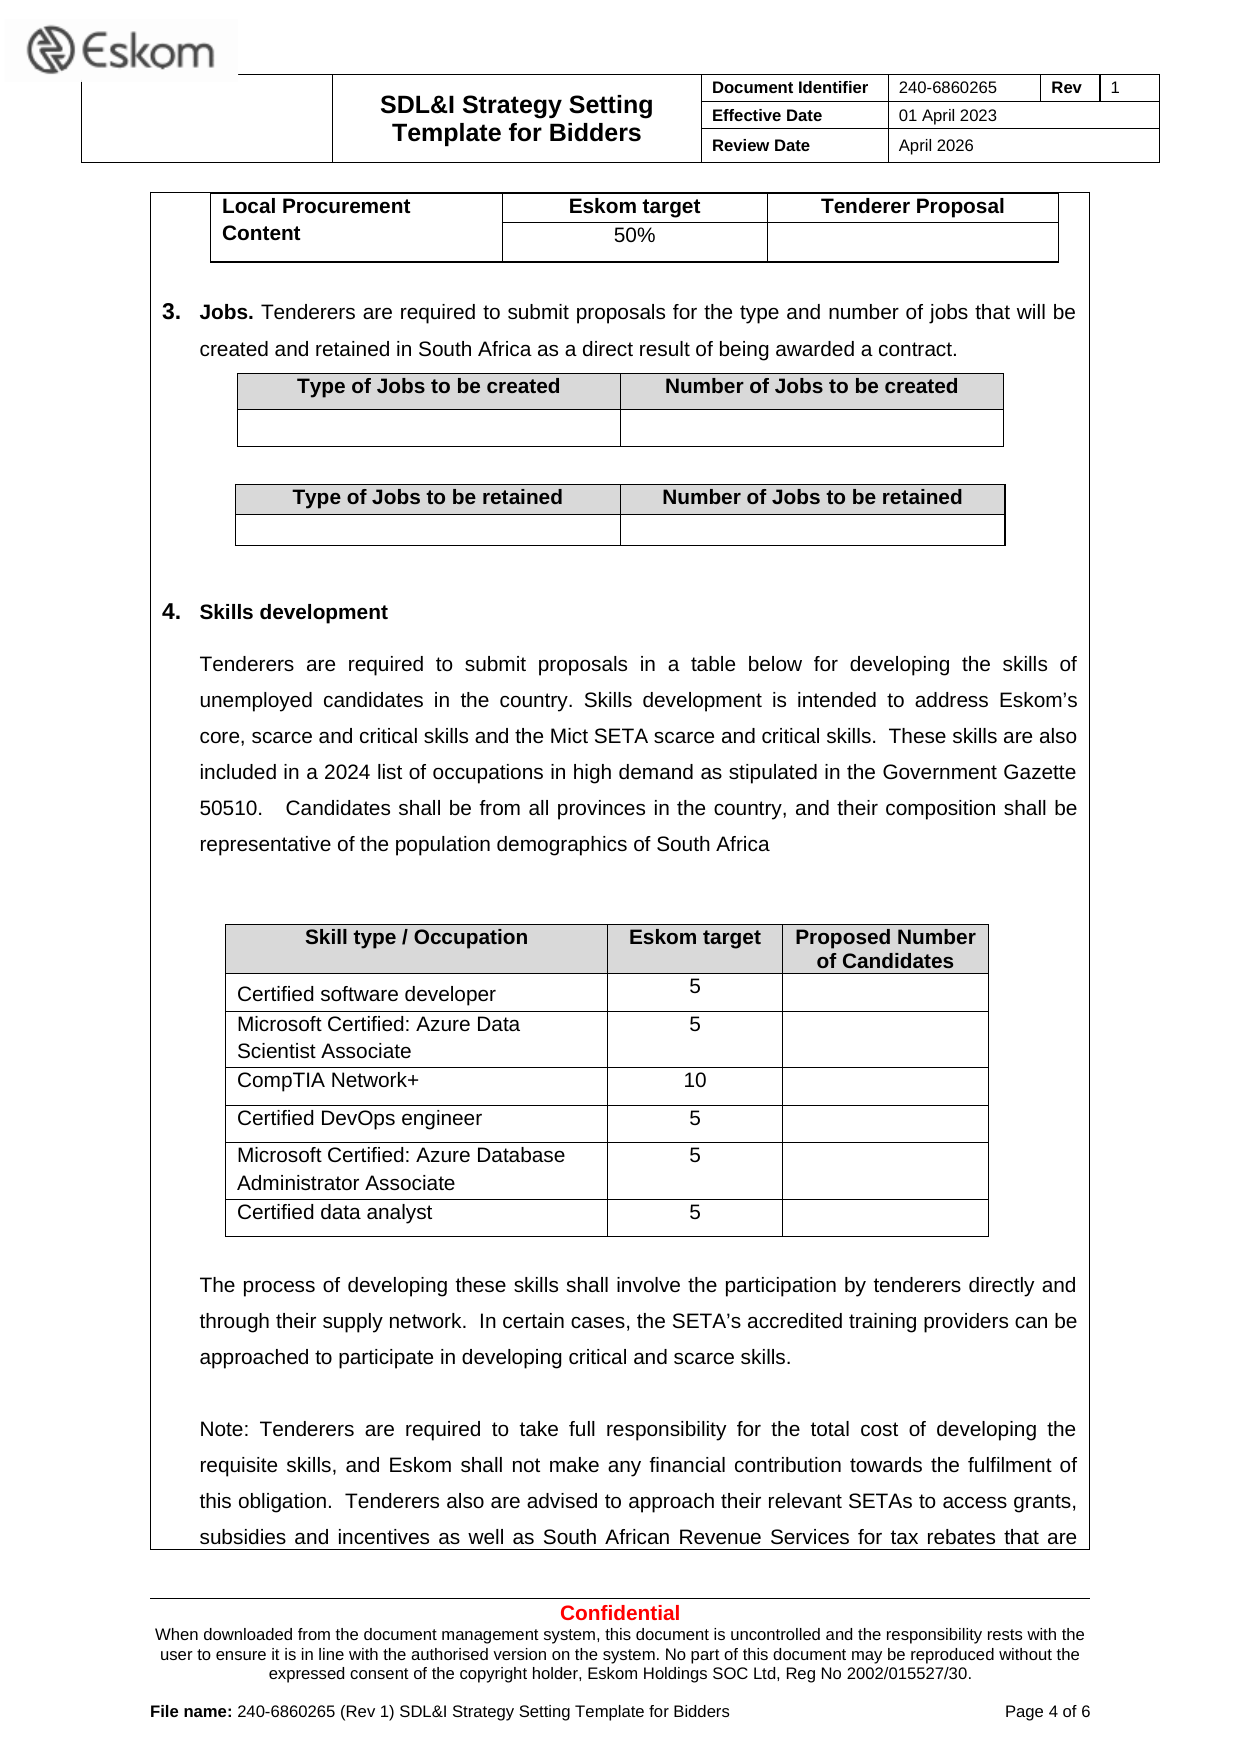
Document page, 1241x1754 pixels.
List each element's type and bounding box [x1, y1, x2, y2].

table_cell [151, 193, 1089, 1549]
